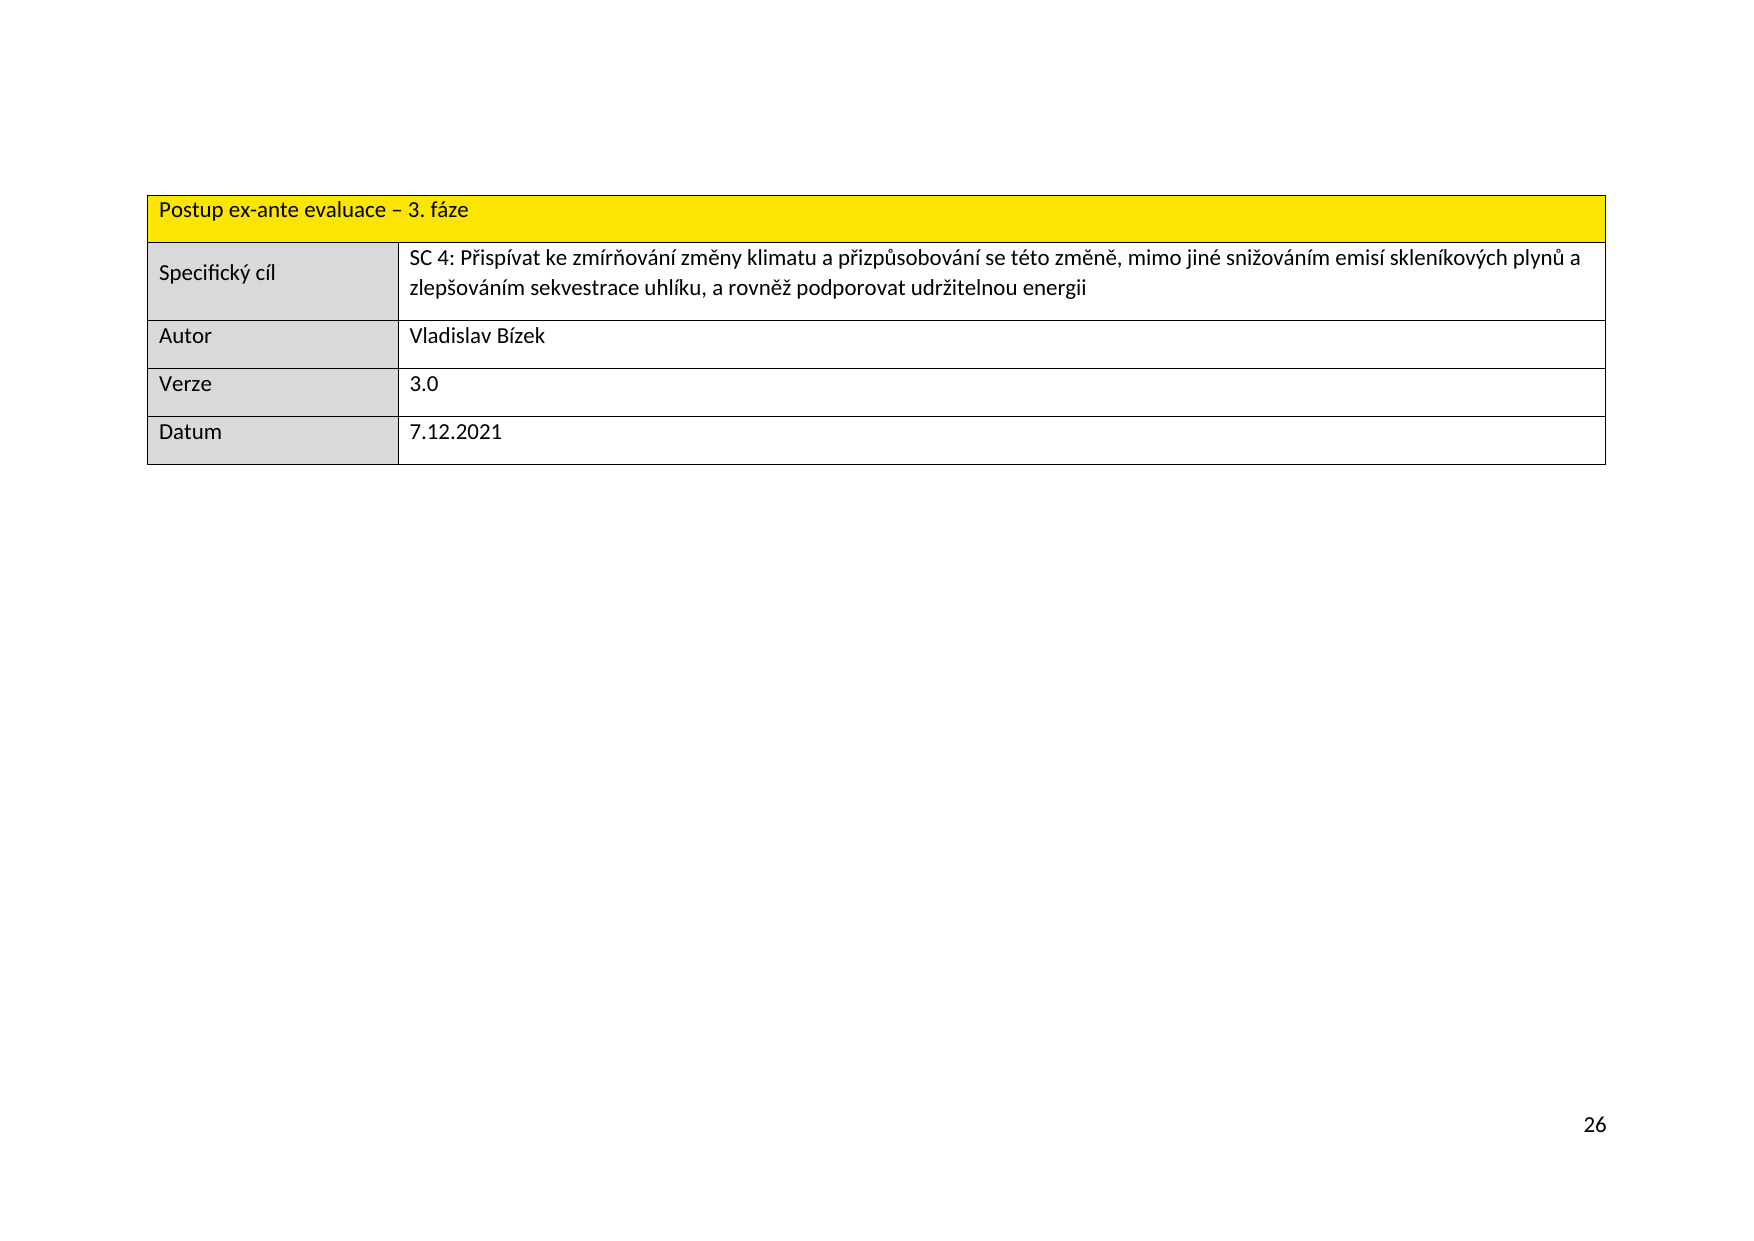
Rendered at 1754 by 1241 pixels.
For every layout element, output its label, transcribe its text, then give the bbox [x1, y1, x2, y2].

table_cell Verze [148, 369, 398, 416]
table_cell 3.0 [399, 369, 1605, 416]
table_cell SC 4: Přispívat ke zmírňování změny klimatu a přizpůsobování se této změně, mimo jiné snižováním emisí skleníkových plynů a zlepšováním sekvestrace uhlíku, a rovněž podporovat udržitelnou energii [399, 243, 1605, 320]
table_cell Datum [148, 417, 398, 464]
table_header Postup ex-ante evaluace – 3. fáze [148, 196, 1605, 242]
table_cell Specifický cíl [148, 243, 398, 320]
table_cell Vladislav Bízek [399, 321, 1605, 368]
table_cell Autor [148, 321, 398, 368]
table_cell 7.12.2021 [399, 417, 1605, 464]
